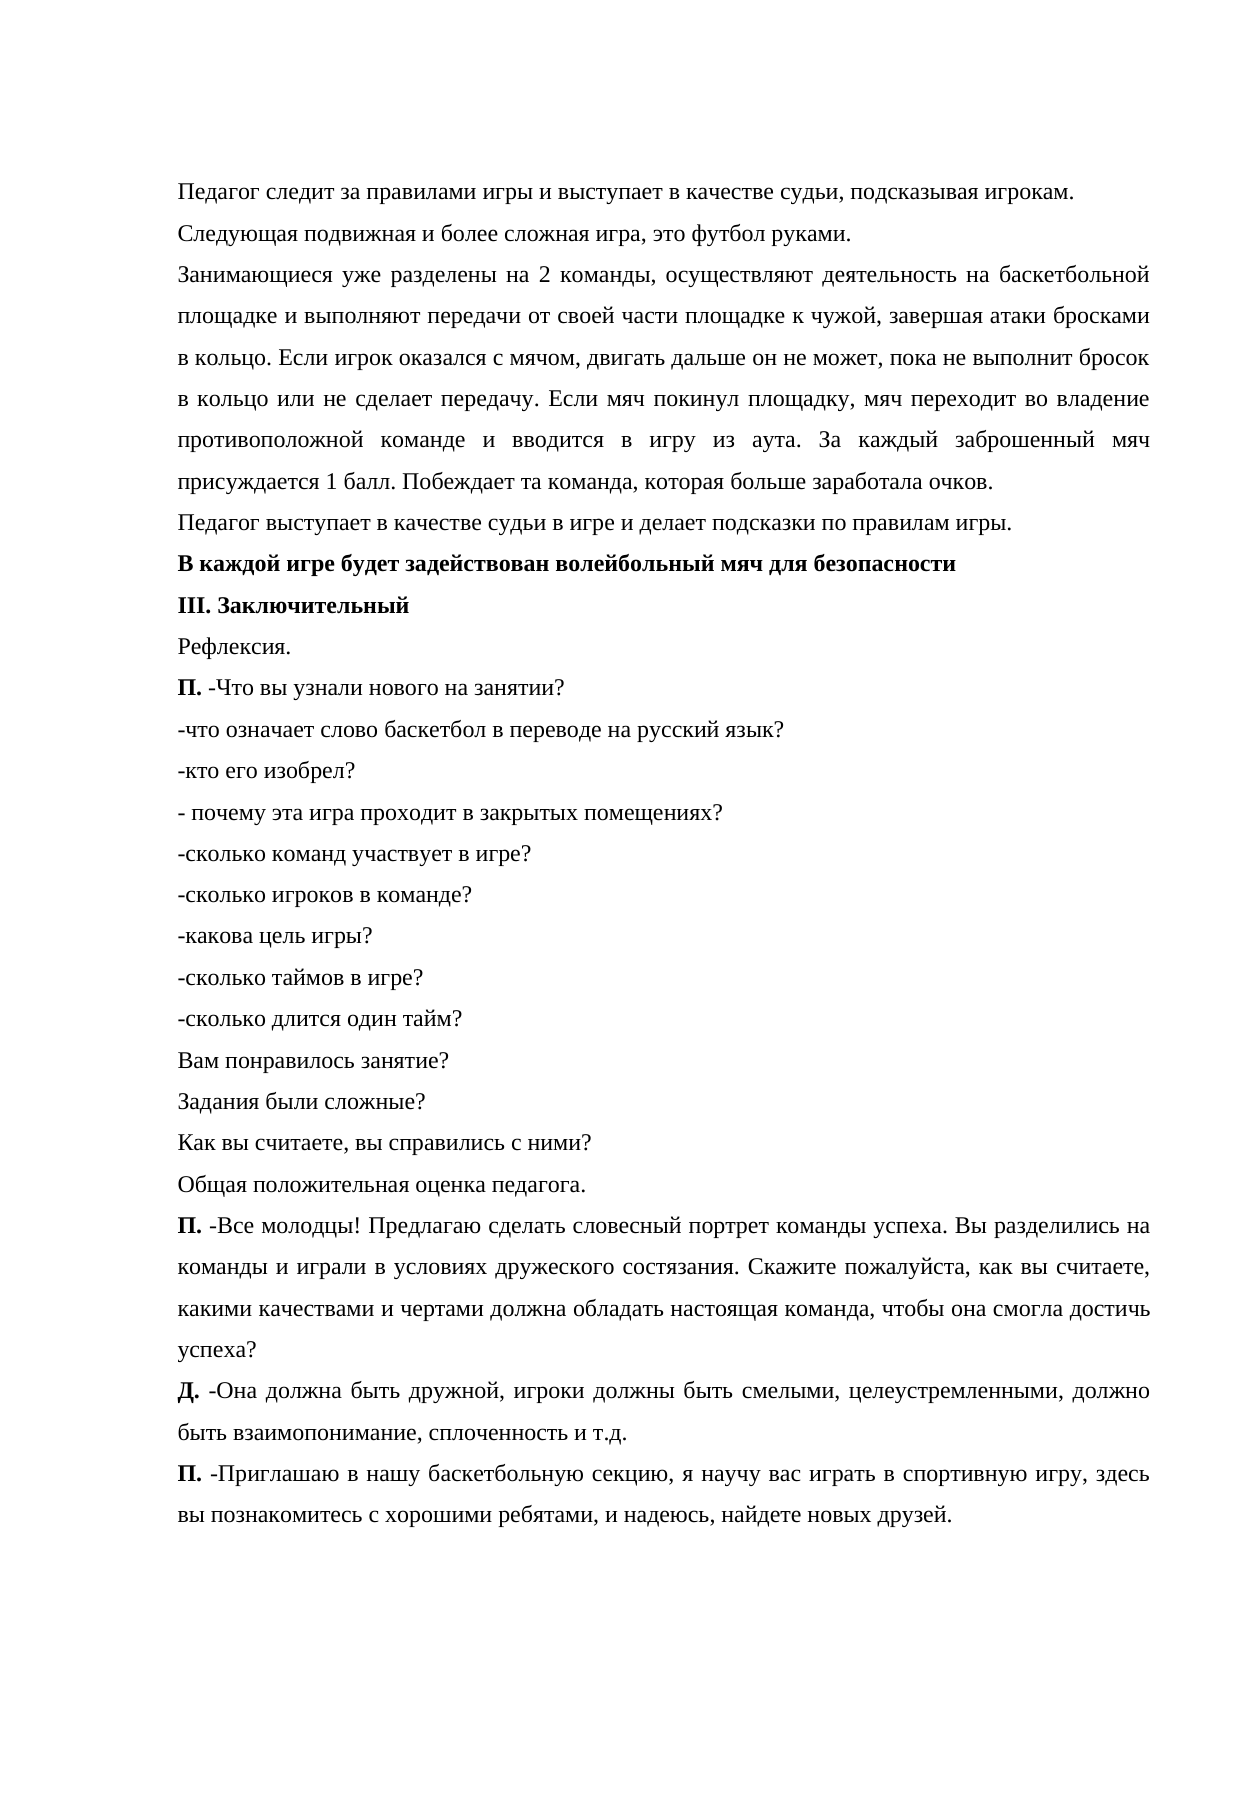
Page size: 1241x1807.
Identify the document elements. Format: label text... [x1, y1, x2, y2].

text -что означает слово баскетбол в переводе на русский язык? [177, 715, 1152, 742]
text П. -Что вы узнали нового на занятии? [177, 673, 1152, 701]
text -кто его изобрел? [177, 756, 1152, 784]
text -какова цель игры? [177, 922, 1152, 949]
text Рефлексия. [177, 632, 1152, 660]
text Д. -Она должна быть дружной, игроки должны быть смелыми, целеустремленными, должно быть взаимопонимание, сплоченность и т.д. [177, 1376, 1152, 1445]
text Вам понравилось занятие? [177, 1046, 1152, 1073]
text III. Заключительный [177, 591, 1152, 618]
text -сколько длится один тайм? [177, 1004, 1152, 1032]
text Педагог выступает в качестве судьи в игре и делает подсказки по правилам игры. [177, 508, 1152, 536]
text -сколько игроков в команде? [177, 880, 1152, 908]
text П. -Все молодцы! Предлагаю сделать словесный портрет команды успеха. Вы разделились на команды и играли в условиях дружеского состязания. Скажите пожалуйста, как вы считаете, какими качествами и чертами должна обладать настоящая команда, чтобы она смогла достичь успеха? [177, 1211, 1152, 1363]
text П. -Приглашаю в нашу баскетбольную секцию, я научу вас играть в спортивную игру, здесь вы познакомитесь с хорошими ребятами, и надеюсь, найдете новых друзей. [177, 1459, 1152, 1528]
text -сколько команд участвует в игре? [177, 839, 1152, 866]
text Педагог следит за правилами игры и выступает в качестве судьи, подсказывая игрокам. [177, 177, 1152, 205]
text Занимающиеся уже разделены на 2 команды, осуществляют деятельность на баскетбольной площадке и выполняют передачи от своей части площадке к чужой, завершая атаки бросками в кольцо. Если игрок оказался с мячом, двигать дальше он не может, пока не выполнит бросок в кольцо или не сделает передачу. Если мяч покинул площадку, мяч переходит во владение противоположной команде и вводится в игру из аута. За каждый заброшенный мяч присуждается 1 балл. Побеждает та команда, которая больше заработала очков. [177, 260, 1152, 494]
text Следующая подвижная и более сложная игра, это футбол руками. [177, 218, 1152, 246]
text Как вы считаете, вы справились с ними? [177, 1128, 1152, 1156]
text -сколько таймов в игре? [177, 963, 1152, 991]
text В каждой игре будет задействован волейбольный мяч для безопасности [177, 549, 1152, 577]
text Задания были сложные? [177, 1087, 1152, 1114]
text - почему эта игра проходит в закрытых помещениях? [177, 797, 1152, 825]
text Общая положительная оценка педагога. [177, 1170, 1152, 1197]
